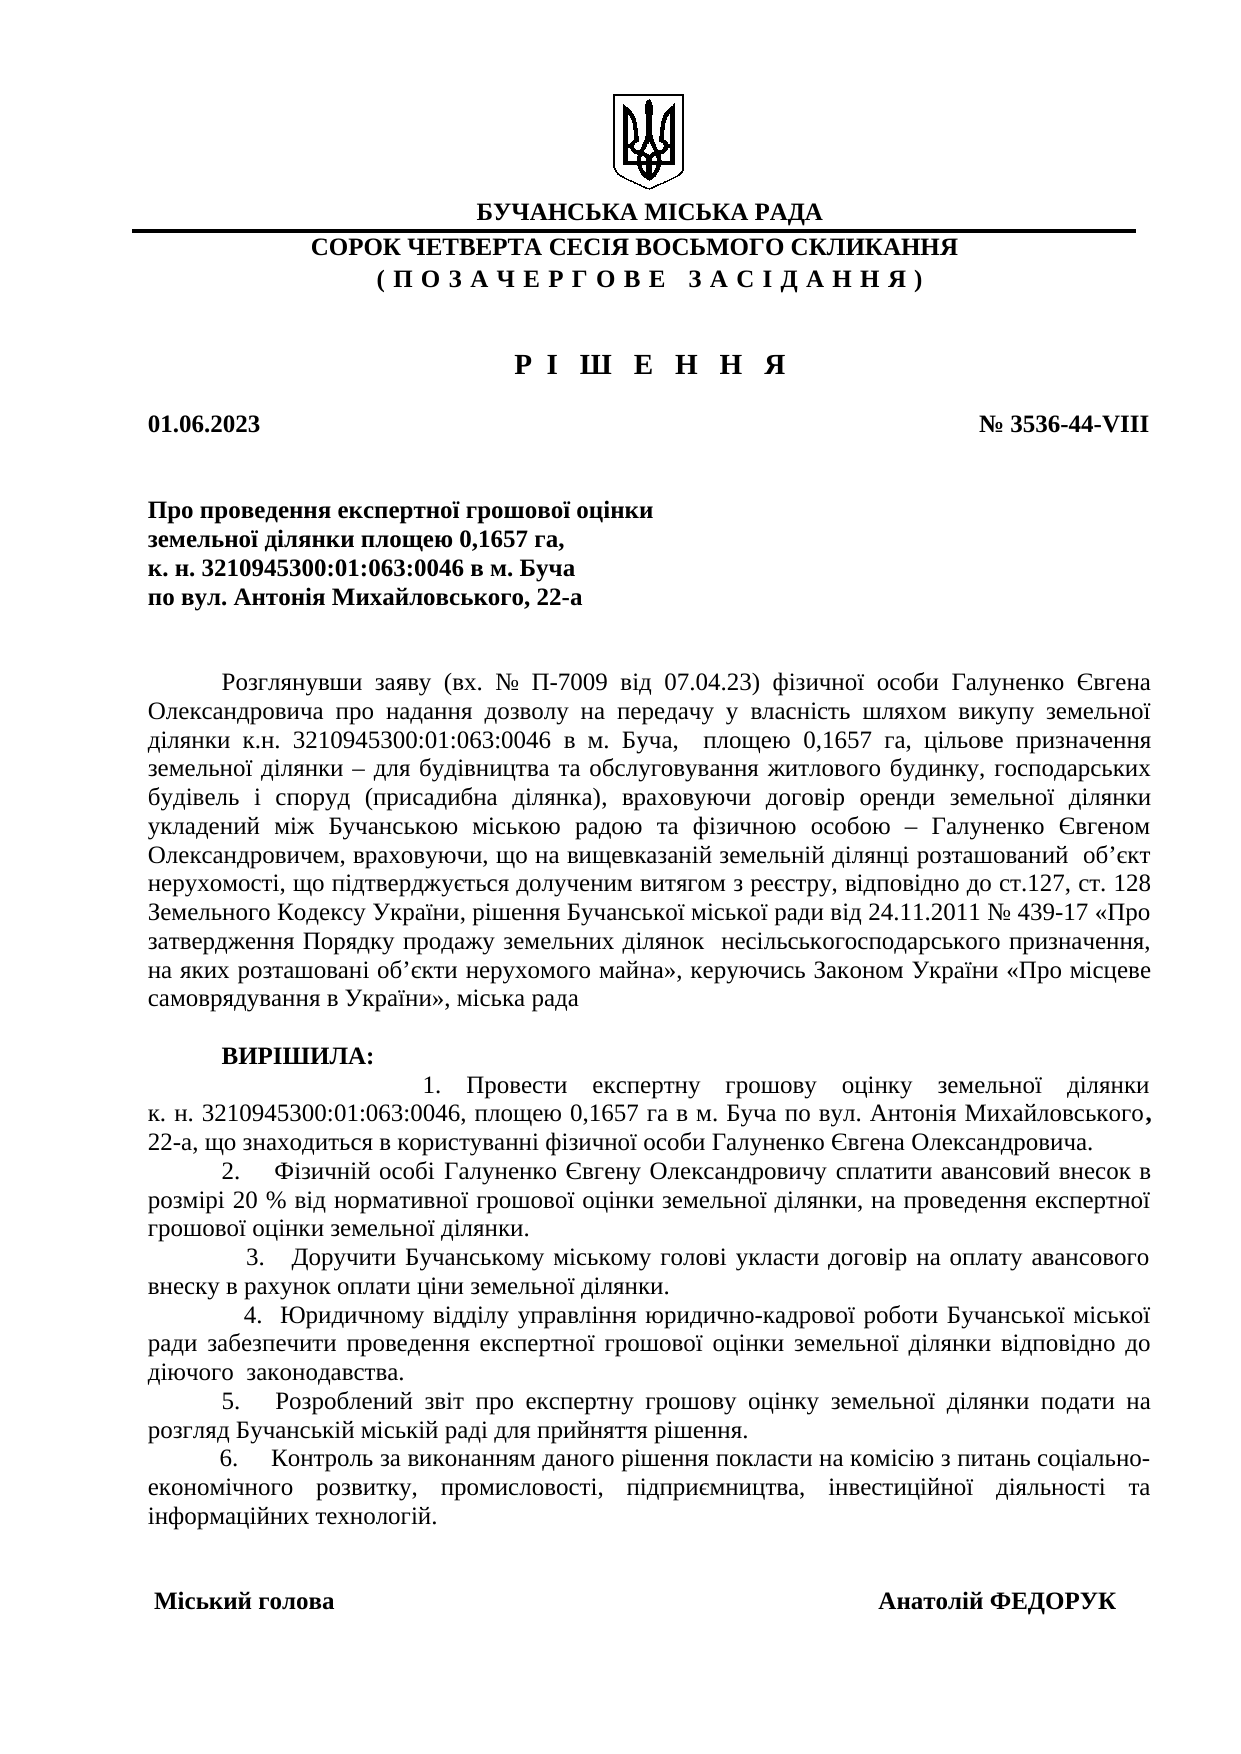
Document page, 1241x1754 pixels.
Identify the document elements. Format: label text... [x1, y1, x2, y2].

text 5. Розроблений звіт про експертну грошову оцінку земельної ділянки подати на розгляд Бучанській міській раді для прийняття рішення. [148, 1386, 1152, 1443]
text Р І Ш Е Н Н Я [148, 347, 1152, 381]
text 4. Юридичному відділу управління юридично-кадрової роботи Бучанської міської ради забезпечити проведення експертної грошової оцінки земельної ділянки відповідно до діючого законодавства. [148, 1300, 1152, 1386]
text к. н. 3210945300:01:063:0046 в м. Буча [148, 553, 1152, 582]
text Міський голова Анатолій ФЕДОРУК [148, 1586, 1152, 1614]
table_header СОРОК ЧЕТВЕРТА СЕСІЯ ВОСЬМОГО СКЛИКАННЯ [132, 233, 1136, 264]
text Про проведення експертної грошової оцінки [148, 496, 1152, 524]
text 2. Фізичній особі Галуненко Євгену Олександровичу сплатити авансовий внесок в розмірі 20 % від нормативної грошової оцінки земельної ділянки, на проведення експертної грошової оцінки земельної ділянки. [148, 1156, 1152, 1242]
text 01.06.2023 № 3536-44-VIII [148, 409, 1152, 438]
text 1. Провести експертну грошову оцінку земельної ділянки к. н. 3210945300:01:063:0046, площею 0,1657 га в м. Буча по вул. Антонія Михайловського, 22-а, що знаходиться в користуванні фізичної особи Галуненко Євгена Олександровича. [148, 1070, 1152, 1156]
text земельної ділянки площею 0,1657 га, [148, 524, 1152, 553]
text (ПОЗАЧЕРГОВЕ ЗАСІДАННЯ) [148, 264, 1152, 293]
text Розглянувши заяву (вх. № П-7009 від 07.04.23) фізичної особи Галуненко Євгена Олександровича про надання дозволу на передачу у власність шляхом викупу земельної ділянки к.н. 3210945300:01:063:0046 в м. Буча, площею 0,1657 га, цільове призначення земельної ділянки – для будівництва та обслуговування житлового будинку, господарських будівель і споруд (присадибна ділянка), враховуючи договір оренди земельної ділянки укладений між Бучанською міською радою та фізичною особою – Галуненко Євгеном Олександровичем, враховуючи, що на вищевказаній земельній ділянці розташований об’єкт нерухомості, що підтверджується долученим витягом з реєстру, відповідно до ст.127, ст. 128 Земельного Кодексу України, рішення Бучанської міської ради від 24.11.2011 № 439-17 «Про затвердження Порядку продажу земельних ділянок несільськогосподарського призначення, на яких розташовані об’єкти нерухомого майна», керуючись Законом України «Про місцеве самоврядування в України», міська рада [148, 667, 1152, 1012]
text 6. Контроль за виконанням даного рішення покласти на комісію з питань соціально-економічного розвитку, промисловості, підприємництва, інвестиційної діяльності та інформаційних технологій. [148, 1443, 1152, 1530]
text 3. Доручити Бучанському міському голові укласти договір на оплату авансового внеску в рахунок оплати ціни земельної ділянки. [148, 1242, 1152, 1300]
text БУЧАНСЬКА МІСЬКА РАДА [148, 146, 1152, 226]
text ВИРІШИЛА: [148, 1041, 1152, 1070]
text по вул. Антонія Михайловського, 22-а [148, 582, 1152, 611]
